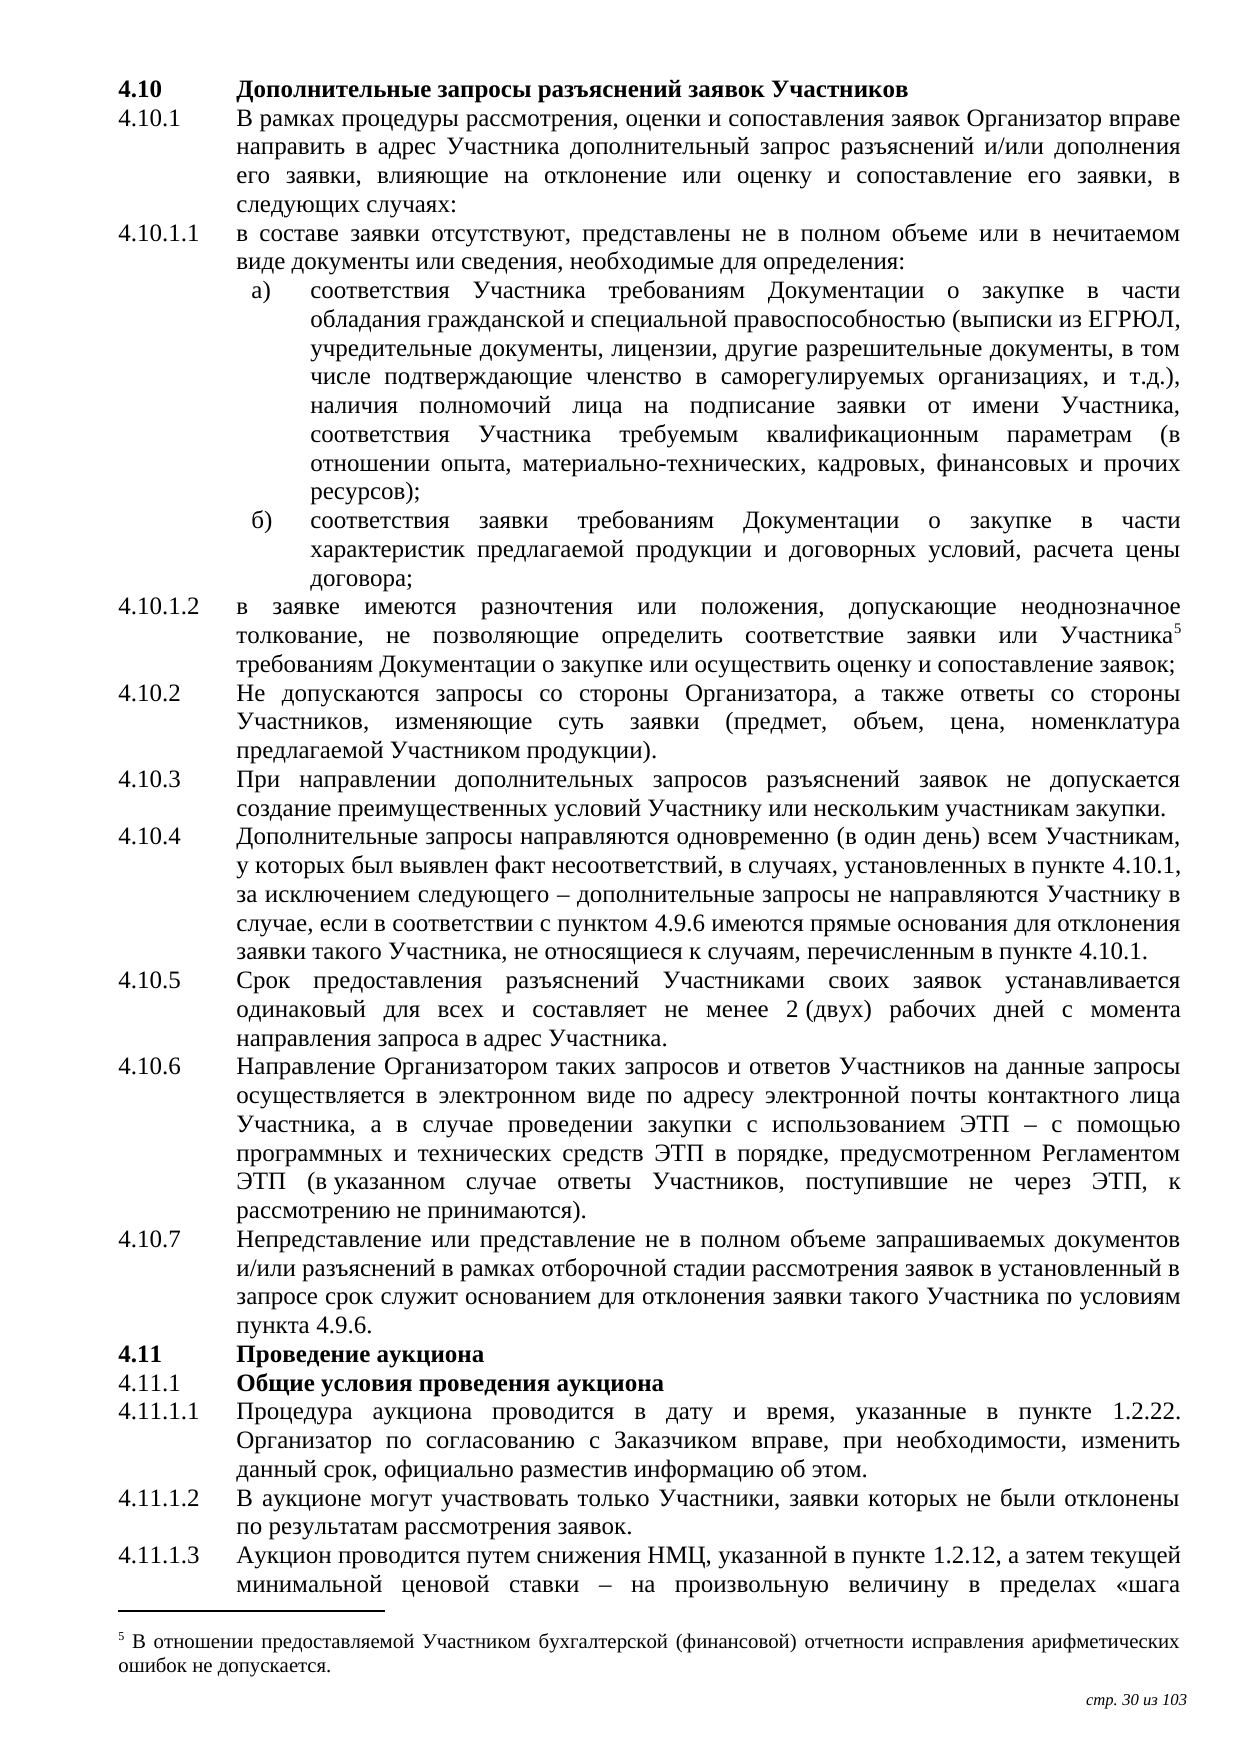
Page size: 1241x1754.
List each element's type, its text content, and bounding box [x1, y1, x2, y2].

list в составе заявки отсутствуют, представлены не в полном объеме или в нечитаемом виде документы или сведения, необходимые для определения: [118, 218, 1181, 275]
subtitle Проведение аукциона [118, 1339, 1181, 1368]
text Срок предоставления разъяснений Участниками своих заявок устанавливается одинаковый для всех и составляет не менее 2 (двух) рабочих дней с момента направления запроса в адрес Участника. [118, 965, 1181, 1051]
list в заявке имеются разночтения или положения, допускающие неоднозначное толкование, не позволяющие определить соответствие заявки или Участника требованиям Документации о закупке или осуществить оценку и сопоставление заявок; [118, 591, 1181, 678]
text Процедура аукциона проводится в дату и время, указанные в пункте 1.2.22. Организатор по согласованию с Заказчиком вправе, при необходимости, изменить данный срок, официально разместив информацию об этом. [118, 1396, 1181, 1483]
text соответствия заявки требованиям Документации о закупке в части характеристик предлагаемой продукции и договорных условий, расчета цены договора; [251, 505, 1181, 591]
text В аукционе могут участвовать только Участники, заявки которых не были отклонены по результатам рассмотрения заявок. [118, 1483, 1181, 1540]
text Общие условия проведения аукциона [118, 1368, 1181, 1396]
text соответствия Участника требованиям Документации о закупке в части обладания гражданской и специальной правоспособностью (выписки из ЕГРЮЛ, учредительные документы, лицензии, другие разрешительные документы, в том числе подтверждающие членство в саморегулируемых организациях, и т.д.), наличия полномочий лица на подписание заявки от имени Участника, соответствия Участника требуемым квалификационным параметрам (в отношении опыта, материально-технических, кадровых, финансовых и прочих ресурсов); [251, 275, 1181, 505]
text Направление Организатором таких запросов и ответов Участников на данные запросы осуществляется в электронном виде по адресу электронной почты контактного лица Участника, а в случае проведении закупки с использованием ЭТП – с помощью программных и технических средств ЭТП в порядке, предусмотренном Регламентом ЭТП (в указанном случае ответы Участников, поступившие не через ЭТП, к рассмотрению не принимаются). [118, 1051, 1181, 1224]
text Не допускаются запросы со стороны Организатора, а также ответы со стороны Участников, изменяющие суть заявки (предмет, объем, цена, номенклатура предлагаемой Участником продукции). [118, 678, 1181, 764]
text В рамках процедуры рассмотрения, оценки и сопоставления заявок Организатор вправе направить в адрес Участника дополнительный запрос разъяснений и/или дополнения его заявки, влияющие на отклонение или оценку и сопоставление его заявки, в следующих случаях: [118, 103, 1181, 218]
subtitle Дополнительные запросы разъяснений заявок Участников [118, 74, 1181, 103]
text Дополнительные запросы направляются одновременно (в один день) всем Участникам, у которых был выявлен факт несоответствий, в случаях, установленных в пункте 4.10.1, за исключением следующего – дополнительные запросы не направляются Участнику в случае, если в соответствии с пунктом 4.9.6 имеются прямые основания для отклонения заявки такого Участника, не относящиеся к случаям, перечисленным в пункте 4.10.1. [118, 821, 1181, 965]
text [118, 1540, 1181, 1598]
text При направлении дополнительных запросов разъяснений заявок не допускается создание преимущественных условий Участнику или нескольким участникам закупки. [118, 764, 1181, 821]
text Непредставление или представление не в полном объеме запрашиваемых документов и/или разъяснений в рамках отборочной стадии рассмотрения заявок в установленный в запросе срок служит основанием для отклонения заявки такого Участника по условиям пункта 4.9.6. [118, 1224, 1181, 1339]
